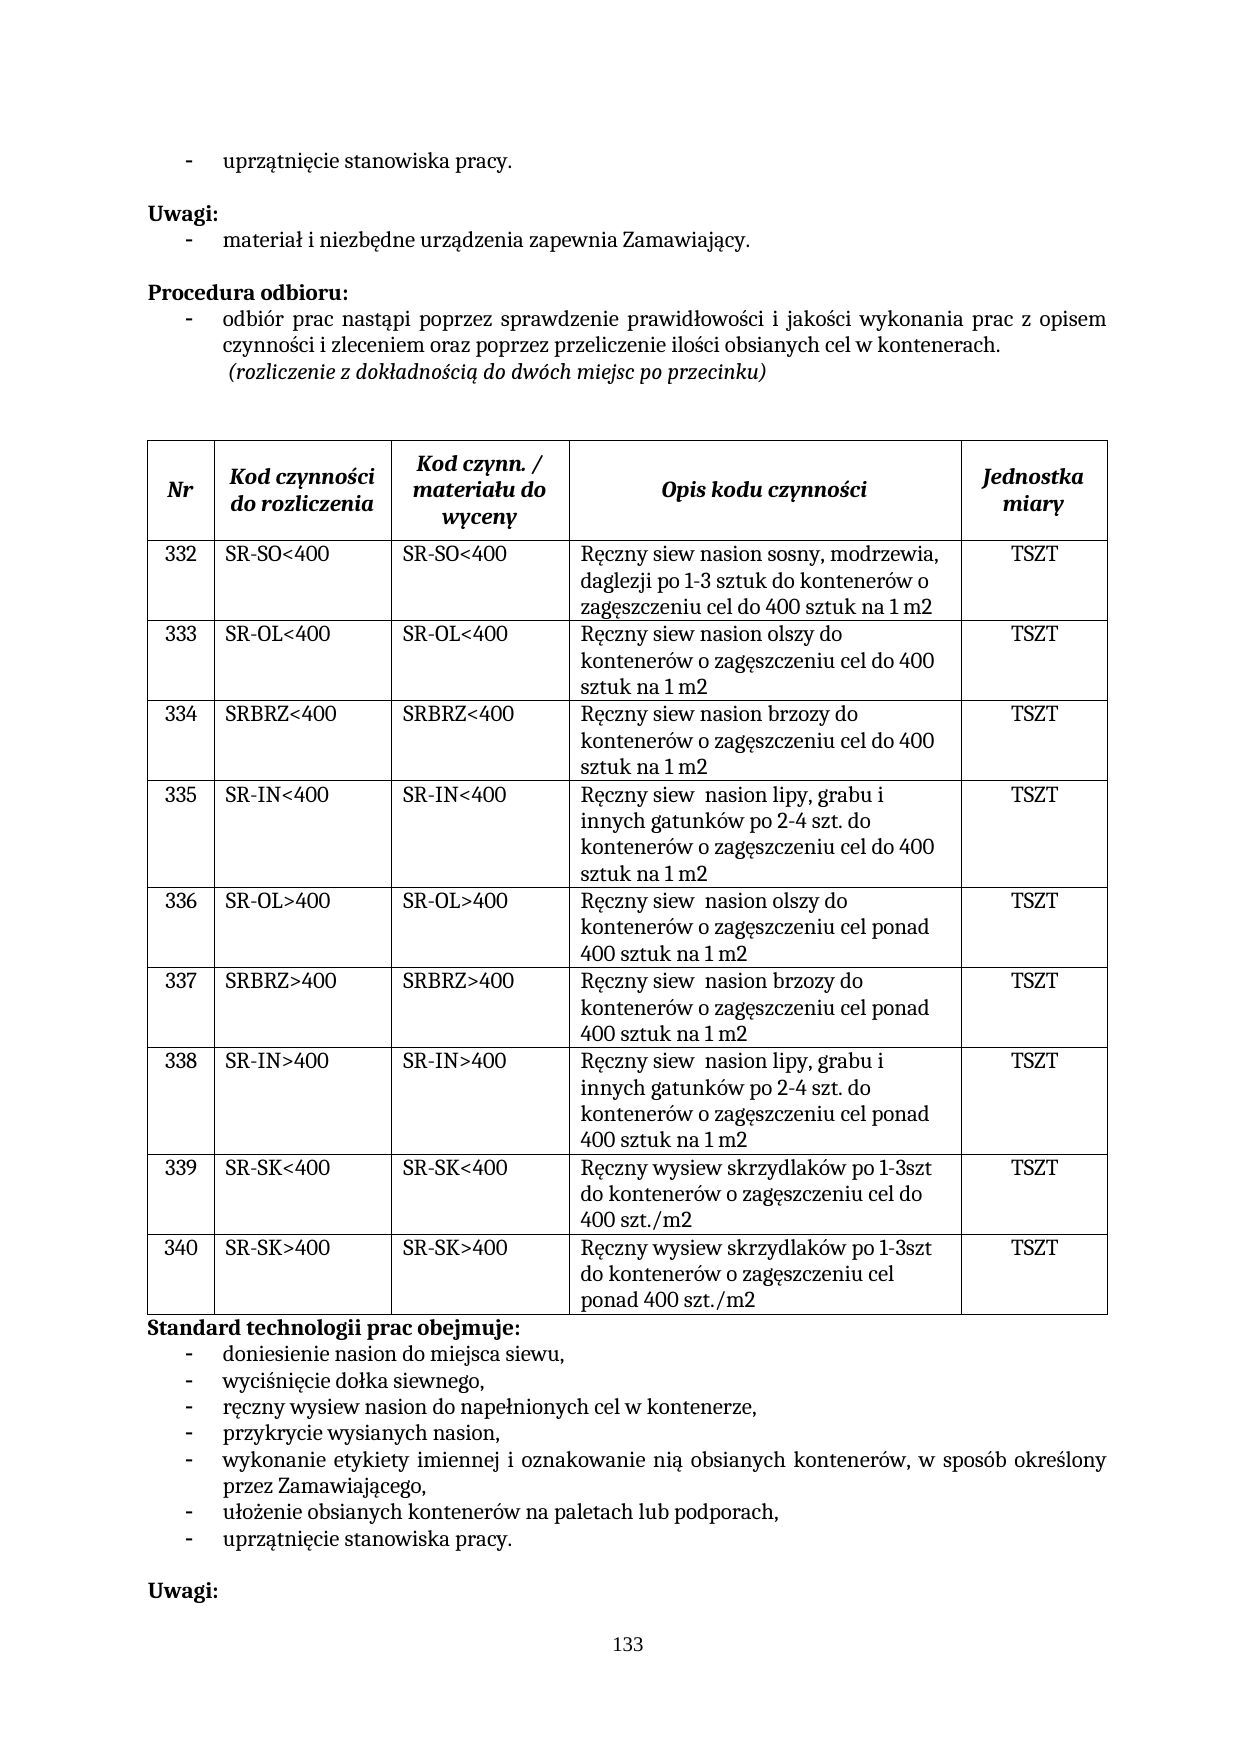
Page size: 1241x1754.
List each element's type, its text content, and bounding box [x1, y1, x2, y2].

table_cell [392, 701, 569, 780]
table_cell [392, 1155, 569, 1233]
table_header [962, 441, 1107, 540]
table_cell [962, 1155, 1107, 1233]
text Uwagi: [148, 1578, 1107, 1604]
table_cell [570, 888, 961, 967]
text Standard technologii prac obejmuje: [148, 1315, 1107, 1341]
list doniesienie nasion do miejsca siewu, [185, 1341, 1107, 1367]
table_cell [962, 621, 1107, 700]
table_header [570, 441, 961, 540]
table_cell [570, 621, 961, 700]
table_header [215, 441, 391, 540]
list wykonanie etykiety imiennej i oznakowanie nią obsianych kontenerów, w sposób określony przez Zamawiającego, [185, 1446, 1107, 1499]
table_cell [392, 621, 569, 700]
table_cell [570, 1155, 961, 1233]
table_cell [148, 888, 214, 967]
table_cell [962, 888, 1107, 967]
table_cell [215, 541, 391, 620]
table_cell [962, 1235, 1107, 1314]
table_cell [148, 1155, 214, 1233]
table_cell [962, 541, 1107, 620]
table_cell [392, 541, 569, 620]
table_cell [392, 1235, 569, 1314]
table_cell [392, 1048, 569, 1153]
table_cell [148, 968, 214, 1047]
list przykrycie wysianych nasion, [185, 1420, 1107, 1446]
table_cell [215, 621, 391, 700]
list uprzątnięcie stanowiska pracy. [185, 148, 1107, 174]
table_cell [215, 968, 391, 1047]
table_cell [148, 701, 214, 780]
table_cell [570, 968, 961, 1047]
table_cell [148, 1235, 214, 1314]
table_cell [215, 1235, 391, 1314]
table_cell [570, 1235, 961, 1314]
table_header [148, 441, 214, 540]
list ułożenie obsianych kontenerów na paletach lub podporach, [185, 1499, 1107, 1526]
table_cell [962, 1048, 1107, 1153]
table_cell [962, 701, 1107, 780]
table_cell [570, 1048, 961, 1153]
list ręczny wysiew nasion do napełnionych cel w kontenerze, [185, 1394, 1107, 1420]
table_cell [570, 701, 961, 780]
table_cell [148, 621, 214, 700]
list uprzątnięcie stanowiska pracy. [185, 1526, 1107, 1552]
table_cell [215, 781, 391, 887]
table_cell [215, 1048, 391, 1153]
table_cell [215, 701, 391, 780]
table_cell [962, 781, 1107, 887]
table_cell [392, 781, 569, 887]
list odbiór prac nastąpi poprzez sprawdzenie prawidłowości i jakości wykonania prac z opisem czynności i zleceniem oraz poprzez przeliczenie ilości obsianych cel w kontenerach. [185, 306, 1107, 358]
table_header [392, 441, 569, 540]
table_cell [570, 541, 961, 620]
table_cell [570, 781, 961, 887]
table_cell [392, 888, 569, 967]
text (rozliczenie z dokładnością do dwóch miejsc po przecinku) [153, 358, 1107, 385]
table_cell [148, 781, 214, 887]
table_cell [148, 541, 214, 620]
list materiał i niezbędne urządzenia zapewnia Zamawiający. [185, 227, 1107, 253]
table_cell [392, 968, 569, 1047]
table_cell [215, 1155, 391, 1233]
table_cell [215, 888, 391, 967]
list wyciśnięcie dołka siewnego, [185, 1367, 1107, 1394]
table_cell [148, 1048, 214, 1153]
text Uwagi: [148, 200, 1107, 227]
text Procedura odbioru: [148, 279, 1107, 306]
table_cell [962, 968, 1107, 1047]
